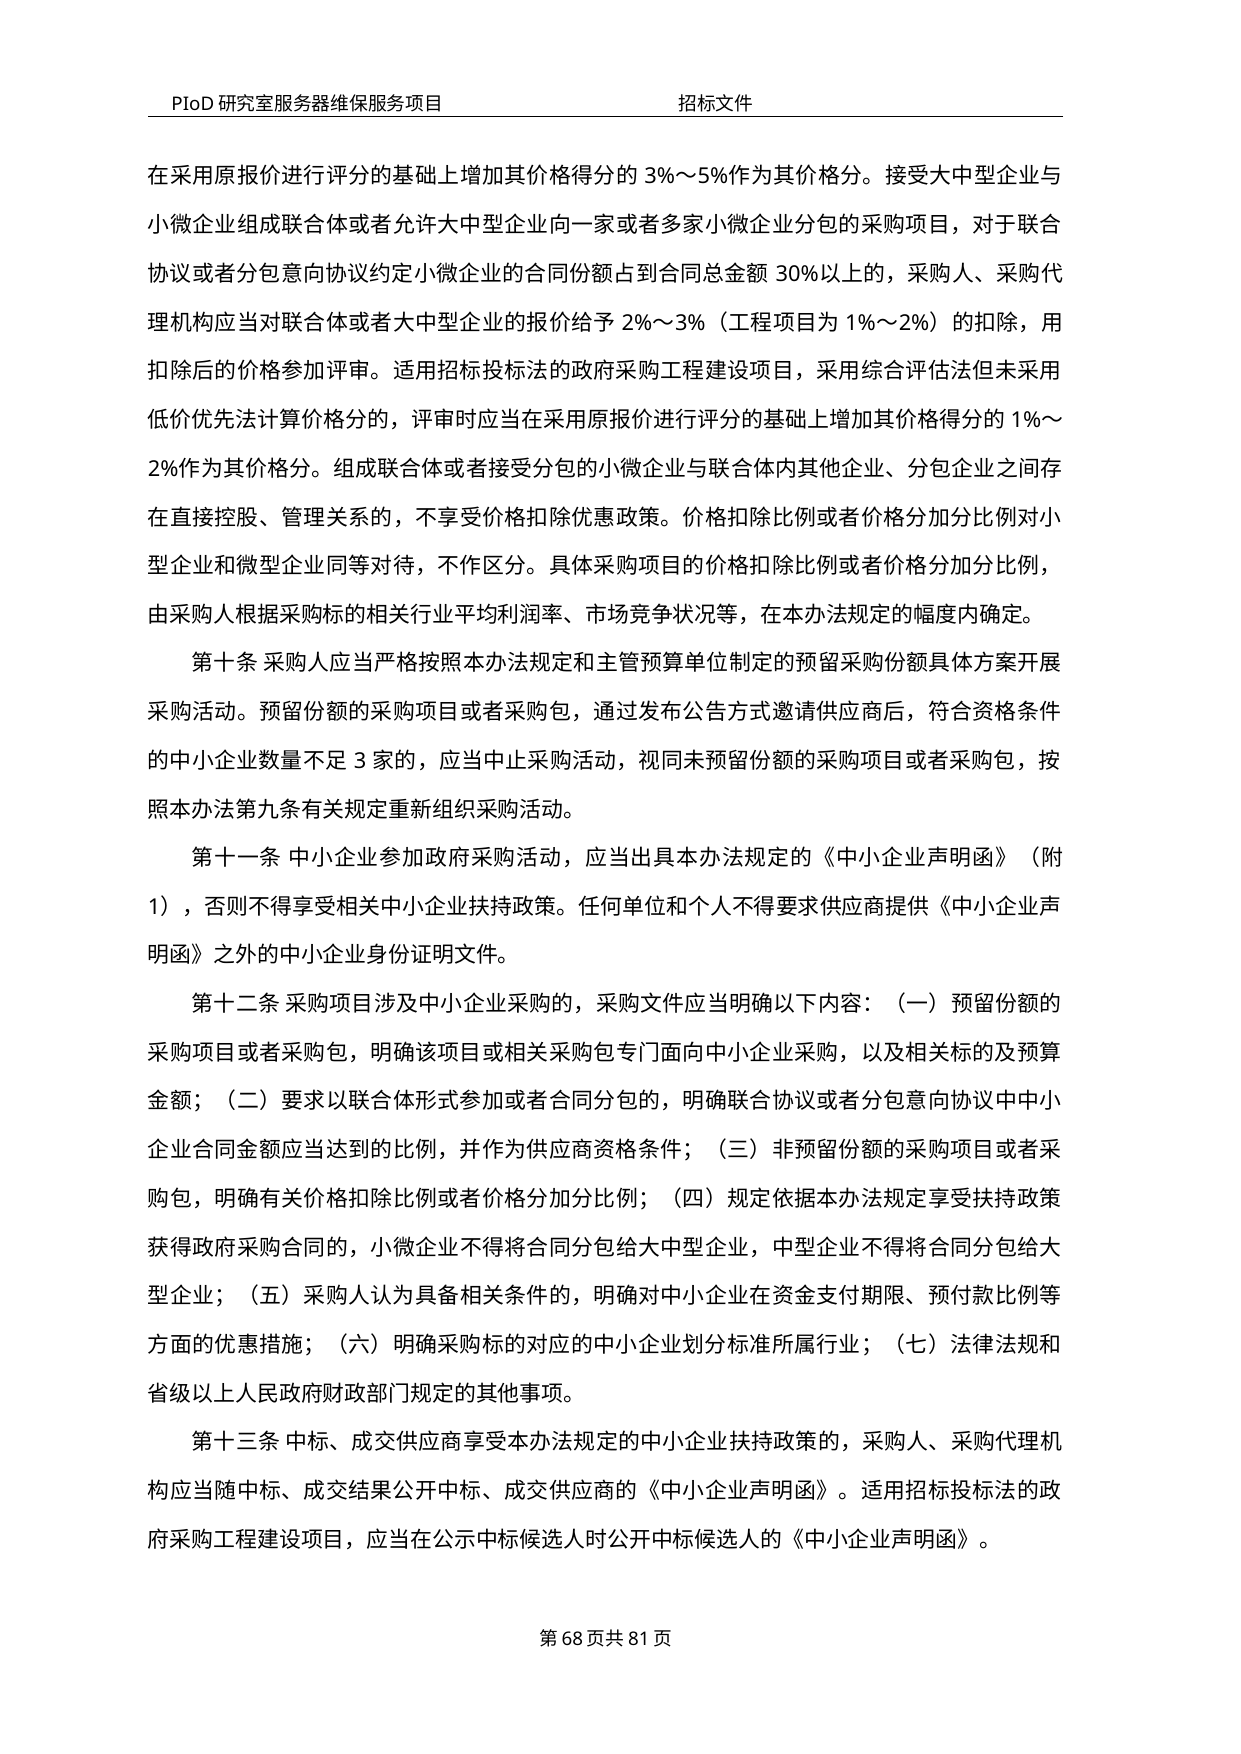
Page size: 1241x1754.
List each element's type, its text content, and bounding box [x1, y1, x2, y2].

text 第十条 采购人应当严格按照本办法规定和主管预算单位制定的预留采购份额具体方案开展采购活动。预留份额的采购项目或者采购包，通过发布公告方式邀请供应商后，符合资格条件的中小企业数量不足 3 家的，应当中止采购活动，视同未预留份额的采购项目或者采购包，按照本办法第九条有关规定重新组织采购活动。 [148, 645, 1063, 824]
text 第十二条 采购项目涉及中小企业采购的，采购文件应当明确以下内容：（一）预留份额的采购项目或者采购包，明确该项目或相关采购包专门面向中小企业采购，以及相关标的及预算金额；（二）要求以联合体形式参加或者合同分包的，明确联合协议或者分包意向协议中中小企业合同金额应当达到的比例，并作为供应商资格条件；（三）非预留份额的采购项目或者采购包，明确有关价格扣除比例或者价格分加分比例；（四）规定依据本办法规定享受扶持政策获得政府采购合同的，小微企业不得将合同分包给大中型企业，中型企业不得将合同分包给大型企业；（五）采购人认为具备相关条件的，明确对中小企业在资金支付期限、预付款比例等方面的优惠措施；（六）明确采购标的对应的中小企业划分标准所属行业；（七）法律法规和省级以上人民政府财政部门规定的其他事项。 [148, 985, 1063, 1408]
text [148, 158, 1063, 629]
text 第十三条 中标、成交供应商享受本办法规定的中小企业扶持政策的，采购人、采购代理机构应当随中标、成交结果公开中标、成交供应商的《中小企业声明函》。适用招标投标法的政府采购工程建设项目，应当在公示中标候选人时公开中标候选人的《中小企业声明函》。 [148, 1424, 1063, 1554]
text 第十一条 中小企业参加政府采购活动，应当出具本办法规定的《中小企业声明函》（附 1），否则不得享受相关中小企业扶持政策。任何单位和个人不得要求供应商提供《中小企业声明函》之外的中小企业身份证明文件。 [148, 839, 1063, 969]
